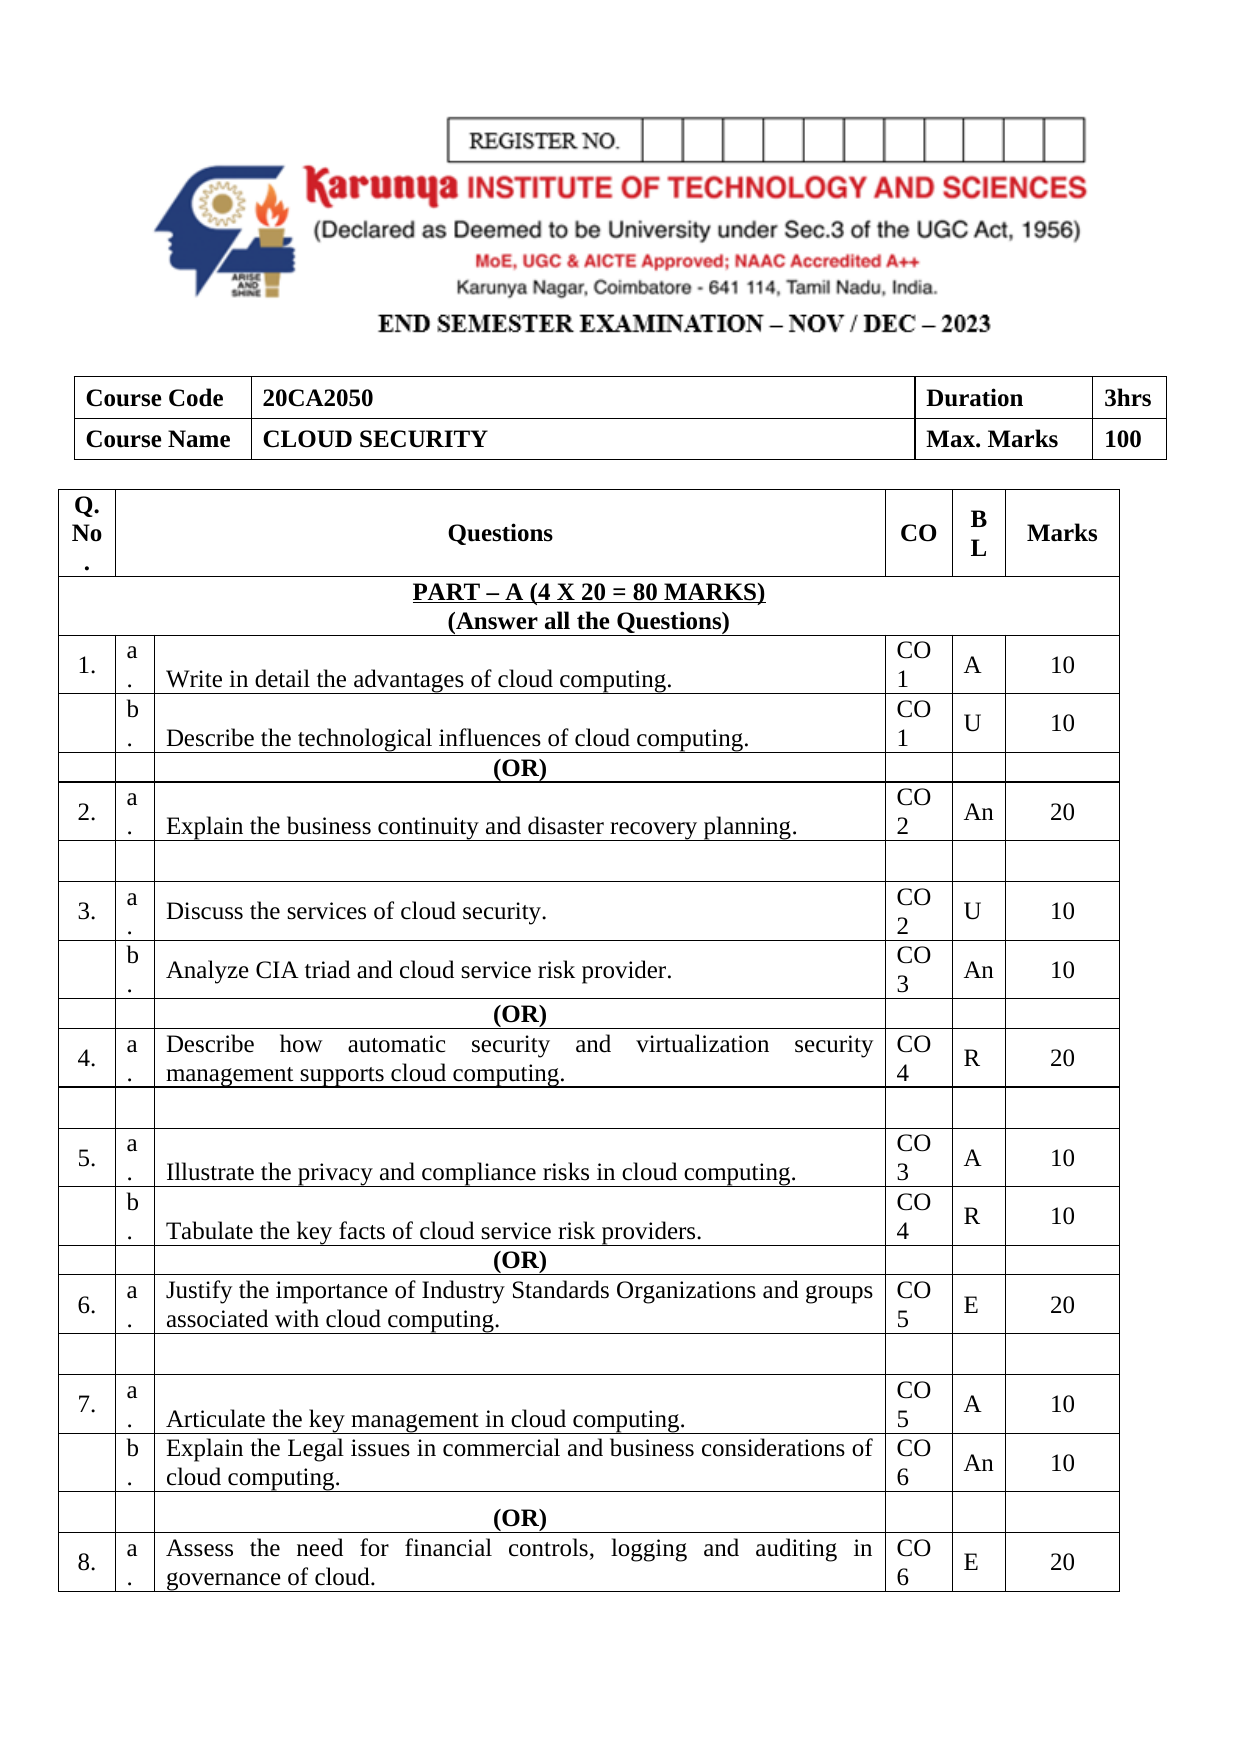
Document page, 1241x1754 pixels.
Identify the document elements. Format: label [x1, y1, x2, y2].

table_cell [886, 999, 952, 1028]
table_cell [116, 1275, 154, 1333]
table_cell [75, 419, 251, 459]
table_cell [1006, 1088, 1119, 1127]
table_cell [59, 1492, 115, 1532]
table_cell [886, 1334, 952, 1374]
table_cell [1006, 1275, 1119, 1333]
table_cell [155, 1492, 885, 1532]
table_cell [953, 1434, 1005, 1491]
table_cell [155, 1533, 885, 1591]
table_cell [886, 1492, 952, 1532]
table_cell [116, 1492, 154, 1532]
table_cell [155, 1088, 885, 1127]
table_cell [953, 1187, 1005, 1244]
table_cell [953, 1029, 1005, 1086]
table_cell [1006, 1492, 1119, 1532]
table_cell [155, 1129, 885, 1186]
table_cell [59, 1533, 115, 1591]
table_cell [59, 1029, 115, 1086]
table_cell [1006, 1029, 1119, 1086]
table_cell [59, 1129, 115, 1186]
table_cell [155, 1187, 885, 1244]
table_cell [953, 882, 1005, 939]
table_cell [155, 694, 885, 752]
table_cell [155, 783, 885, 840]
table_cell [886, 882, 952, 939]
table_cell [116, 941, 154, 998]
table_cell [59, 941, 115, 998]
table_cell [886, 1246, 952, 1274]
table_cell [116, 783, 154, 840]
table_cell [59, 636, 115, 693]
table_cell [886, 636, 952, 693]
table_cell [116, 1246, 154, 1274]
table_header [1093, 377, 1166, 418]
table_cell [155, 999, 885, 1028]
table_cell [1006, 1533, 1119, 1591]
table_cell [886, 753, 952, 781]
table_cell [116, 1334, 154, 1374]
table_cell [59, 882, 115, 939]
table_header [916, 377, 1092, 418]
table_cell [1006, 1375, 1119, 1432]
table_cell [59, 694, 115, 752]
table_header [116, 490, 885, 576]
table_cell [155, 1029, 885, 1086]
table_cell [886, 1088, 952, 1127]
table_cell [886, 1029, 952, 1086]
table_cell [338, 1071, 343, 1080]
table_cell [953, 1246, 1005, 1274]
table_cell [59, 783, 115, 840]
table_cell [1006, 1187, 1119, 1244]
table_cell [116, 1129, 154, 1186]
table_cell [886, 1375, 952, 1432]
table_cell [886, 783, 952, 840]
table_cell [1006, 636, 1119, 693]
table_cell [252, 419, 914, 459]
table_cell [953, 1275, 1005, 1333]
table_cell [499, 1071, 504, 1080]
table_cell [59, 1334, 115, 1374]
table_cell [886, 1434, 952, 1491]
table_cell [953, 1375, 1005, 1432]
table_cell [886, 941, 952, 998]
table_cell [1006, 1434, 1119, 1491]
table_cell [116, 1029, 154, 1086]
picture [150, 89, 1091, 348]
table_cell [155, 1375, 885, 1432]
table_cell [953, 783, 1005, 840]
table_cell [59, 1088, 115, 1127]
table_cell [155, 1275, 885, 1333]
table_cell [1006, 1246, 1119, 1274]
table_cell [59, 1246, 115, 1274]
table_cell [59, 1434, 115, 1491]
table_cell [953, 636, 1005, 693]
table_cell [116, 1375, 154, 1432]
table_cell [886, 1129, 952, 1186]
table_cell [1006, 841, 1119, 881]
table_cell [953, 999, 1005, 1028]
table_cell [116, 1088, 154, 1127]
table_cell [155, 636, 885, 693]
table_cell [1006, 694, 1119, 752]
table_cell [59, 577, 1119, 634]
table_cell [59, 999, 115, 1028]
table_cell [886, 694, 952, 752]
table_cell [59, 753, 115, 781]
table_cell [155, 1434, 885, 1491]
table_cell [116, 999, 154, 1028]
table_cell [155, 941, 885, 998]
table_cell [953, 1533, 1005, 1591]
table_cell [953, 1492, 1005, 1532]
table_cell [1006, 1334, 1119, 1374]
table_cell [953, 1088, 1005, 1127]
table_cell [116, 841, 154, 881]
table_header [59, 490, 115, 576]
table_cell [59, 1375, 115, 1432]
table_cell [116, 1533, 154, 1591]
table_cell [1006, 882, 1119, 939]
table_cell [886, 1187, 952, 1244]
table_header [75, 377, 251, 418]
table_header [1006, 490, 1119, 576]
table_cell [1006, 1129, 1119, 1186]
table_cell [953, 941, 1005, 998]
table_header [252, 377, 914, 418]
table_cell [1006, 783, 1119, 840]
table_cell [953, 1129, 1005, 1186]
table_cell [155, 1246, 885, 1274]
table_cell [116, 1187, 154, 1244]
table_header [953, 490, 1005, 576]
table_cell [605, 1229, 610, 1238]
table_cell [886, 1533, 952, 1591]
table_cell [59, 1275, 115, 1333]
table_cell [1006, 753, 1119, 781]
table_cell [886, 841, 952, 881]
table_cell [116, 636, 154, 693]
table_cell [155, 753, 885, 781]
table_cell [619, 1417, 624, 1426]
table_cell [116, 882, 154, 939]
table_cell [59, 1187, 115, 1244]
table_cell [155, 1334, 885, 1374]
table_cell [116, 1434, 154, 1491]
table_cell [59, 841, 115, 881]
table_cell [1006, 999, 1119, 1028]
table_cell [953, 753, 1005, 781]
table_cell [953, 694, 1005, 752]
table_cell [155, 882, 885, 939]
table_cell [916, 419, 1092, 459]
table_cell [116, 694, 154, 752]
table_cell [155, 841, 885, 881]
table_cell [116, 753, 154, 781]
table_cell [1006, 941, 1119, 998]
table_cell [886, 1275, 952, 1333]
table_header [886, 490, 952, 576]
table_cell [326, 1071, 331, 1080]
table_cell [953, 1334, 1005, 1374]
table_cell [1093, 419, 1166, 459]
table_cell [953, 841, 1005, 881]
